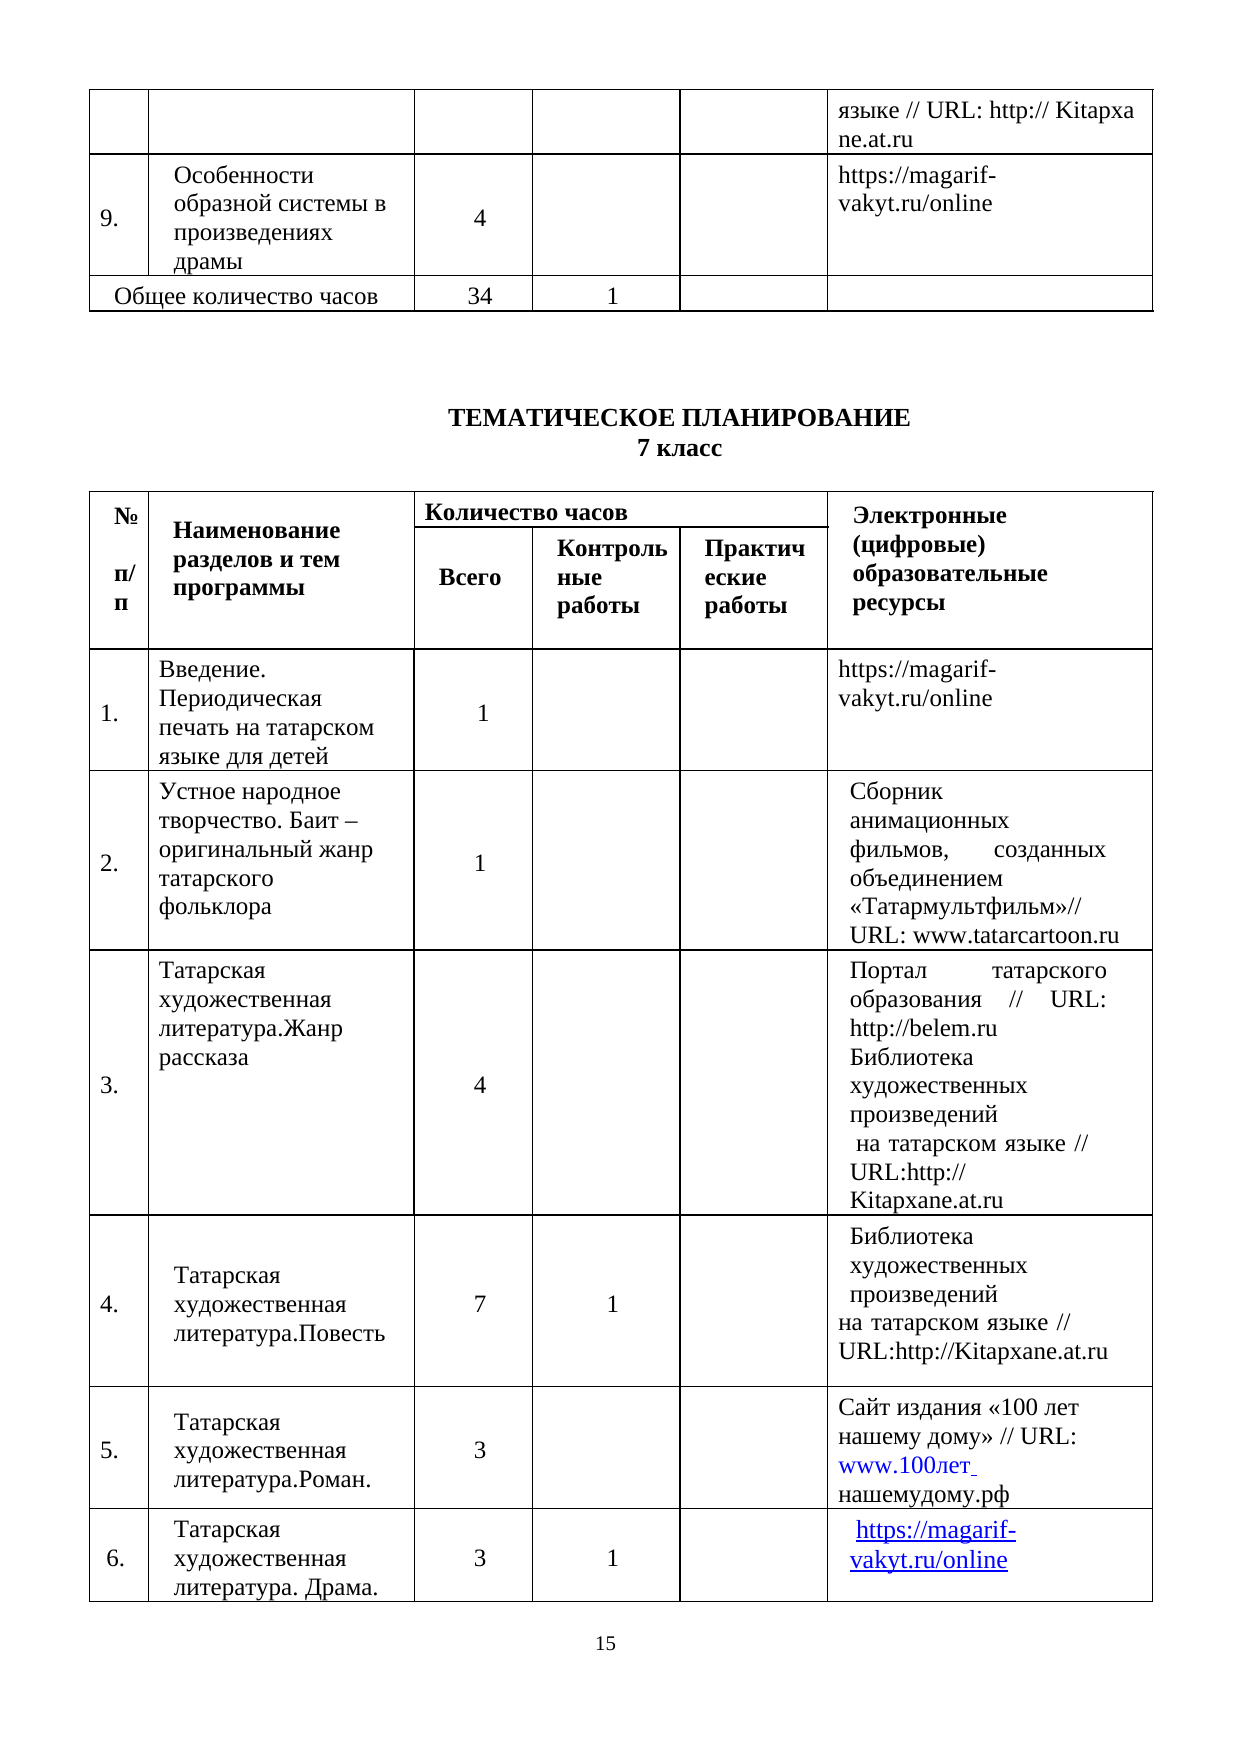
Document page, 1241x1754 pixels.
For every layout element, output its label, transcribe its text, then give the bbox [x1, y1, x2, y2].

table_cell [681, 1387, 827, 1507]
table_cell Общее количество часов [90, 276, 414, 310]
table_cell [149, 90, 414, 153]
table_cell 2. [90, 771, 148, 949]
table_cell Библиотека художественных произведений на татарском языке // URL:http://Kitapxane.at.ru [828, 1216, 1152, 1386]
table_cell 1 [533, 276, 679, 310]
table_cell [828, 90, 1152, 153]
table_cell 1 [533, 1509, 679, 1601]
table_cell [681, 951, 827, 1214]
text ТЕМАТИЧЕСКОЕ ПЛАНИРОВАНИЕ [237, 402, 1122, 432]
table_cell https://magarif- vakyt.ru/online [828, 1509, 1152, 1601]
table_cell 9. [90, 155, 148, 275]
table_cell 7 [415, 1216, 532, 1386]
table_cell Сайт издания «100 лет нашему дому» // URL: www.100лет нашемудому.рф [828, 1387, 1152, 1507]
table_cell [533, 951, 679, 1214]
table_cell [533, 650, 679, 769]
table_cell Практические работы [681, 528, 827, 648]
table_header Количество часов [415, 492, 827, 526]
table_cell Всего [415, 528, 532, 648]
table_cell 3. [90, 951, 148, 1214]
table_cell 3 [415, 1387, 532, 1507]
table_header Наименование разделов и тем программы [149, 492, 414, 648]
table_cell [681, 650, 827, 769]
table_cell Татарская художественная литература.Повесть [149, 1216, 414, 1386]
table_cell 34 [415, 276, 532, 310]
table_cell Особенности образной системы в произведениях драмы [149, 155, 414, 275]
table_cell 3 [415, 1509, 532, 1601]
table_cell [681, 276, 827, 310]
table_cell 5. [90, 1387, 148, 1507]
table_cell 1 [533, 1216, 679, 1386]
table_cell Сборник анимационных фильмов, созданных объединением «Татармультфильм»// URL: www.tatarcartoon.ru [828, 771, 1152, 949]
table_cell [681, 771, 827, 949]
table_header Электронные (цифровые) образовательные ресурсы [828, 492, 1152, 648]
table_cell Введение. Периодическая печать на татарском языке для детей [149, 650, 413, 769]
table_cell [533, 90, 679, 153]
table_cell https://magarif- vakyt.ru/online [828, 155, 1152, 275]
table_cell [533, 771, 679, 949]
table_cell [828, 276, 1152, 310]
table_cell [681, 1216, 827, 1386]
table_cell Устное народное творчество. Баит – оригинальный жанр татарского фольклора [149, 771, 413, 949]
table_cell [533, 155, 679, 275]
table_cell Татарская художественная литература. Драма. [149, 1509, 414, 1601]
table_cell Контрольные работы [533, 528, 679, 648]
table_cell 4. [90, 1216, 148, 1386]
table_cell 1 [415, 771, 532, 949]
table_cell Татарская художественная литература.Роман. [149, 1387, 414, 1507]
text 7 класс [237, 432, 1122, 462]
table_cell Портал татарского образования // URL: http://belem.ru Библиотека художественных произведений на татарском языке // URL:http:// Kitapxane.at.ru [828, 951, 1152, 1214]
table_cell https://magarif- vakyt.ru/online [828, 650, 1152, 769]
table_cell 4 [415, 951, 532, 1214]
table_cell Татарская художественная литература.Жанр рассказа [149, 951, 413, 1214]
table_cell 1. [90, 650, 148, 769]
table_cell [681, 155, 827, 275]
table_cell 6. [90, 1509, 148, 1601]
table_cell [681, 90, 827, 153]
table_cell 1 [415, 650, 532, 769]
table_cell 2 [415, 90, 532, 153]
table_header № п/п [90, 492, 148, 648]
table_cell 4 [415, 155, 532, 275]
table_cell [681, 1509, 827, 1601]
table_cell [533, 1387, 679, 1507]
table_cell 8. [90, 90, 148, 153]
